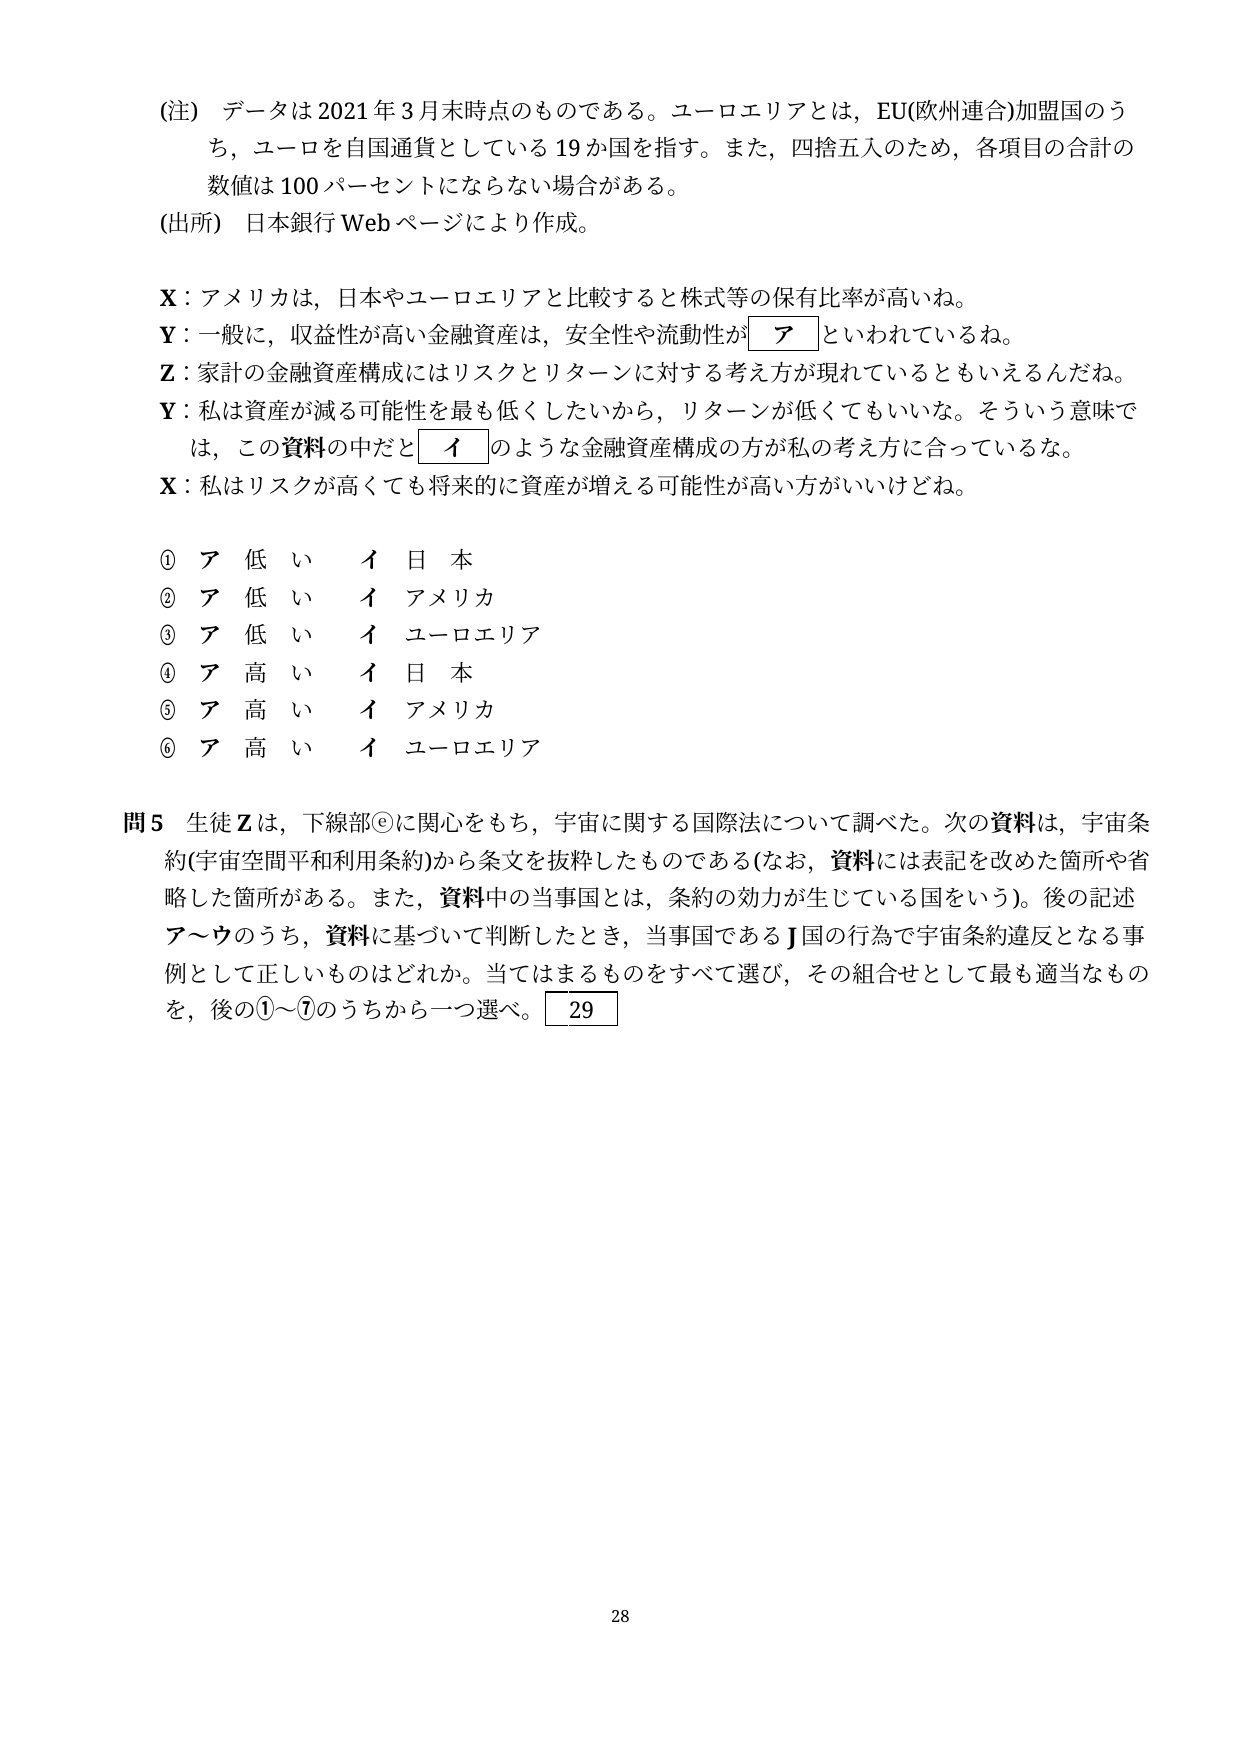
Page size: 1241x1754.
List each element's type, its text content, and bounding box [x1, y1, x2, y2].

text ③ ア 低 い イ ユーロエリア [159, 614, 1152, 651]
text Y：一般に，収益性が高い金融資産は，安全性や流動性が ア といわれているね。 [159, 314, 1152, 351]
text ⑤ ア 高 い イ アメリカ [159, 689, 1152, 726]
text ② ア 低 い イ アメリカ [159, 576, 1152, 614]
text (出所) 日本銀行Webページにより作成。 [159, 201, 1152, 239]
text ① ア 低 い イ 日 本 [159, 539, 1152, 576]
text 問5 生徒Zは，下線部ⓔに関心をもち，宇宙に関する国際法について調べた。次の資料は，宇宙条約(宇宙空間平和利用条約)から条文を抜粋したものである(なお，資料には表記を改めた箇所や省略した箇所がある。また，資料中の当事国とは，条約の効力が生じている国をいう)。後の記述ア～ウのうち，資料に基づいて判断したとき，当事国であるJ国の行為で宇宙条約違反となる事例として正しいものはどれか。当てはまるものをすべて選び，その組合せとして最も適当なものを，後の①～⑦のうちから一つ選べ。 29 [123, 801, 1152, 1026]
text Z：家計の金融資産構成にはリスクとリターンに対する考え方が現れているともいえるんだね。 [159, 351, 1152, 389]
text ④ ア 高 い イ 日 本 [159, 651, 1152, 689]
text Y：私は資産が減る可能性を最も低くしたいから，リターンが低くてもいいな。そういう意味では，この資料の中だと イ のような金融資産構成の方が私の考え方に合っているな。 [159, 389, 1152, 464]
text X：私はリスクが高くても将来的に資産が増える可能性が高い方がいいけどね。 [159, 464, 1152, 501]
text (注) データは2021年3月末時点のものである。ユーロエリアとは，EU(欧州連合)加盟国のうち，ユーロを自国通貨としている19か国を指す。また，四捨五入のため，各項目の合計の数値は100パーセントにならない場合がある。 [159, 89, 1152, 201]
text X：アメリカは，日本やユーロエリアと比較すると株式等の保有比率が高いね。 [159, 276, 1152, 314]
text ⑥ ア 高 い イ ユーロエリア [159, 726, 1152, 764]
